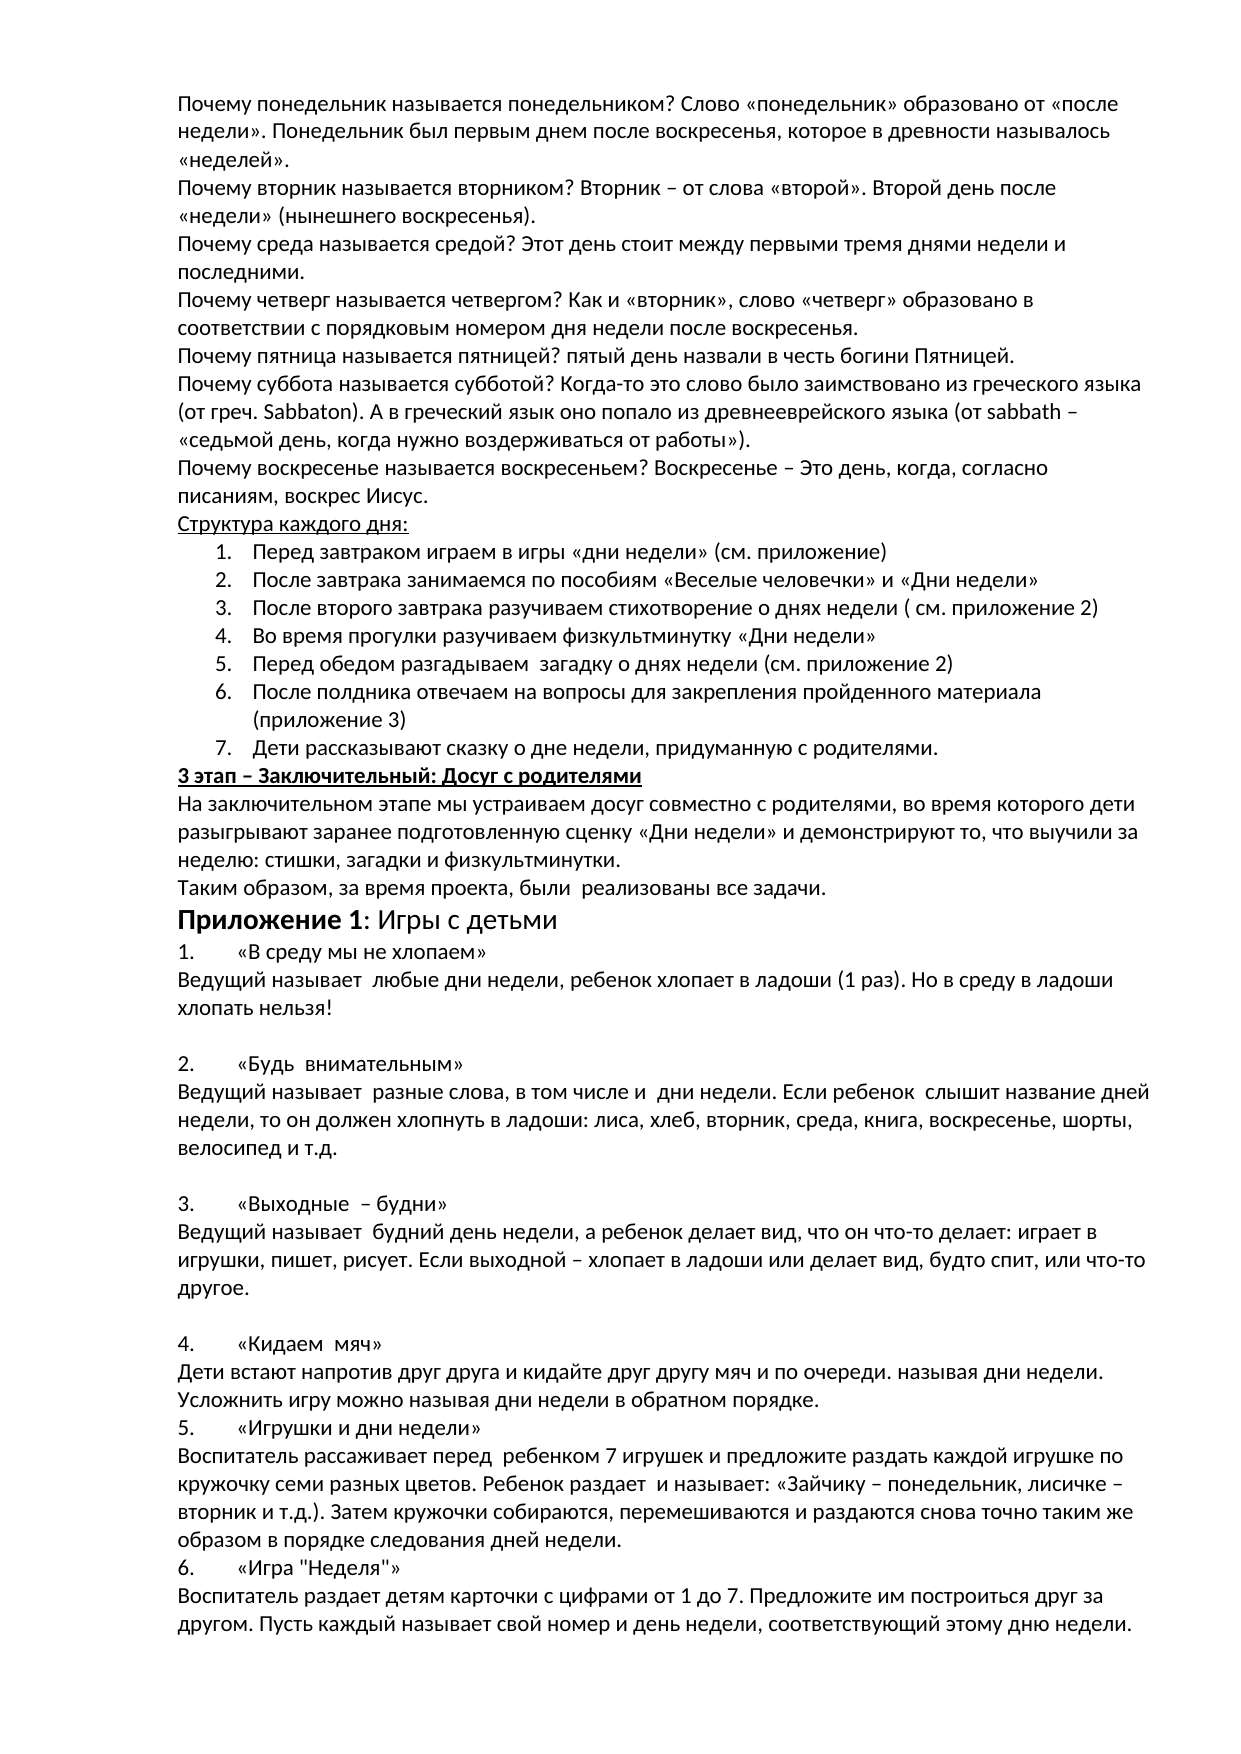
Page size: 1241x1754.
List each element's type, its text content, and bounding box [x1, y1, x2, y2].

text Почему четверг называется четвергом? Как и «вторник», слово «четверг» образовано в соответствии с порядковым номером дня недели после воскресенья. [177, 285, 1152, 341]
text Почему пятница называется пятницей? пятый день назвали в честь богини Пятницей. [177, 341, 1152, 369]
text 3. «Выходные – будни» [177, 1189, 1152, 1217]
text На заключительном этапе мы устраиваем досуг совместно с родителями, во время которого дети разыгрывают заранее подготовленную сценку «Дни недели» и демонстрируют то, что выучили за неделю: стишки, загадки и физкультминутки. [177, 789, 1152, 873]
text 6. «Игра "Неделя"» [177, 1553, 1152, 1581]
text Дети встают напротив друг друга и кидайте друг другу мяч и по очереди. называя дни недели. Усложнить игру можно называя дни недели в обратном порядке. [177, 1357, 1152, 1413]
text Ведущий называет разные слова, в том числе и дни недели. Если ребенок слышит название дней недели, то он должен хлопнуть в ладоши: лиса, хлеб, вторник, среда, книга, воскресенье, шорты, велосипед и т.д. [177, 1077, 1152, 1161]
text 2. «Будь внимательным» [177, 1049, 1152, 1077]
text 5. «Игрушки и дни недели» [177, 1413, 1152, 1441]
text Почему понедельник называется понедельником? Слово «понедельник» образовано от «после недели». Понедельник был первым днем после воскресенья, которое в древности называлось «неделей». [177, 89, 1152, 173]
text 3 этап – Заключительный: Досуг с родителями [177, 761, 1152, 789]
text Почему воскресенье называется воскресеньем? Воскресенье – Это день, когда, согласно писаниям, воскрес Иисус. [177, 453, 1152, 509]
list После второго завтрака разучиваем стихотворение о днях недели ( см. приложение 2) [215, 593, 1152, 621]
list После завтрака занимаемся по пособиям «Веселые человечки» и «Дни недели» [215, 565, 1152, 593]
list Перед завтраком играем в игры «дни недели» (см. приложение) [215, 537, 1152, 565]
text Воспитатель раздает детям карточки с цифрами от 1 до 7. Предложите им построиться друг за другом. Пусть каждый называет свой номер и день недели, соответствующий этому дню недели. [177, 1581, 1152, 1637]
text Таким образом, за время проекта, были реализованы все задачи. [177, 873, 1152, 901]
list Перед обедом разгадываем загадку о днях недели (см. приложение 2) [215, 649, 1152, 677]
text Почему суббота называется субботой? Когда-то это слово было заимствовано из греческого языка (от греч. Sabbaton). А в греческий язык оно попало из древнееврейского языка (от sabbath – «седьмой день, когда нужно воздерживаться от работы»). [177, 369, 1152, 453]
text Структура каждого дня: [177, 509, 1152, 537]
text 4. «Кидаем мяч» [177, 1329, 1152, 1357]
text Ведущий называет будний день недели, а ребенок делает вид, что он что-то делает: играет в игрушки, пишет, рисует. Если выходной – хлопает в ладоши или делает вид, будто спит, или что-то другое. [177, 1217, 1152, 1301]
list Во время прогулки разучиваем физкультминутку «Дни недели» [215, 621, 1152, 649]
list После полдника отвечаем на вопросы для закрепления пройденного материала (приложение 3) [215, 677, 1152, 733]
text Почему среда называется средой? Этот день стоит между первыми тремя днями недели и последними. [177, 229, 1152, 285]
text Ведущий называет любые дни недели, ребенок хлопает в ладоши (1 раз). Но в среду в ладоши хлопать нельзя! [177, 965, 1152, 1021]
text Почему вторник называется вторником? Вторник – от слова «второй». Второй день после «недели» (нынешнего воскресенья). [177, 173, 1152, 229]
text Приложение 1: Игры с детьми [177, 901, 1152, 937]
text Воспитатель рассаживает перед ребенком 7 игрушек и предложите раздать каждой игрушке по кружочку семи разных цветов. Ребенок раздает и называет: «Зайчику – понедельник, лисичке – вторник и т.д.). Затем кружочки собираются, перемешиваются и раздаются снова точно таким же образом в порядке следования дней недели. [177, 1441, 1152, 1553]
text 1. «В среду мы не хлопаем» [177, 937, 1152, 965]
list Дети рассказывают сказку о дне недели, придуманную с родителями. [215, 733, 1152, 761]
